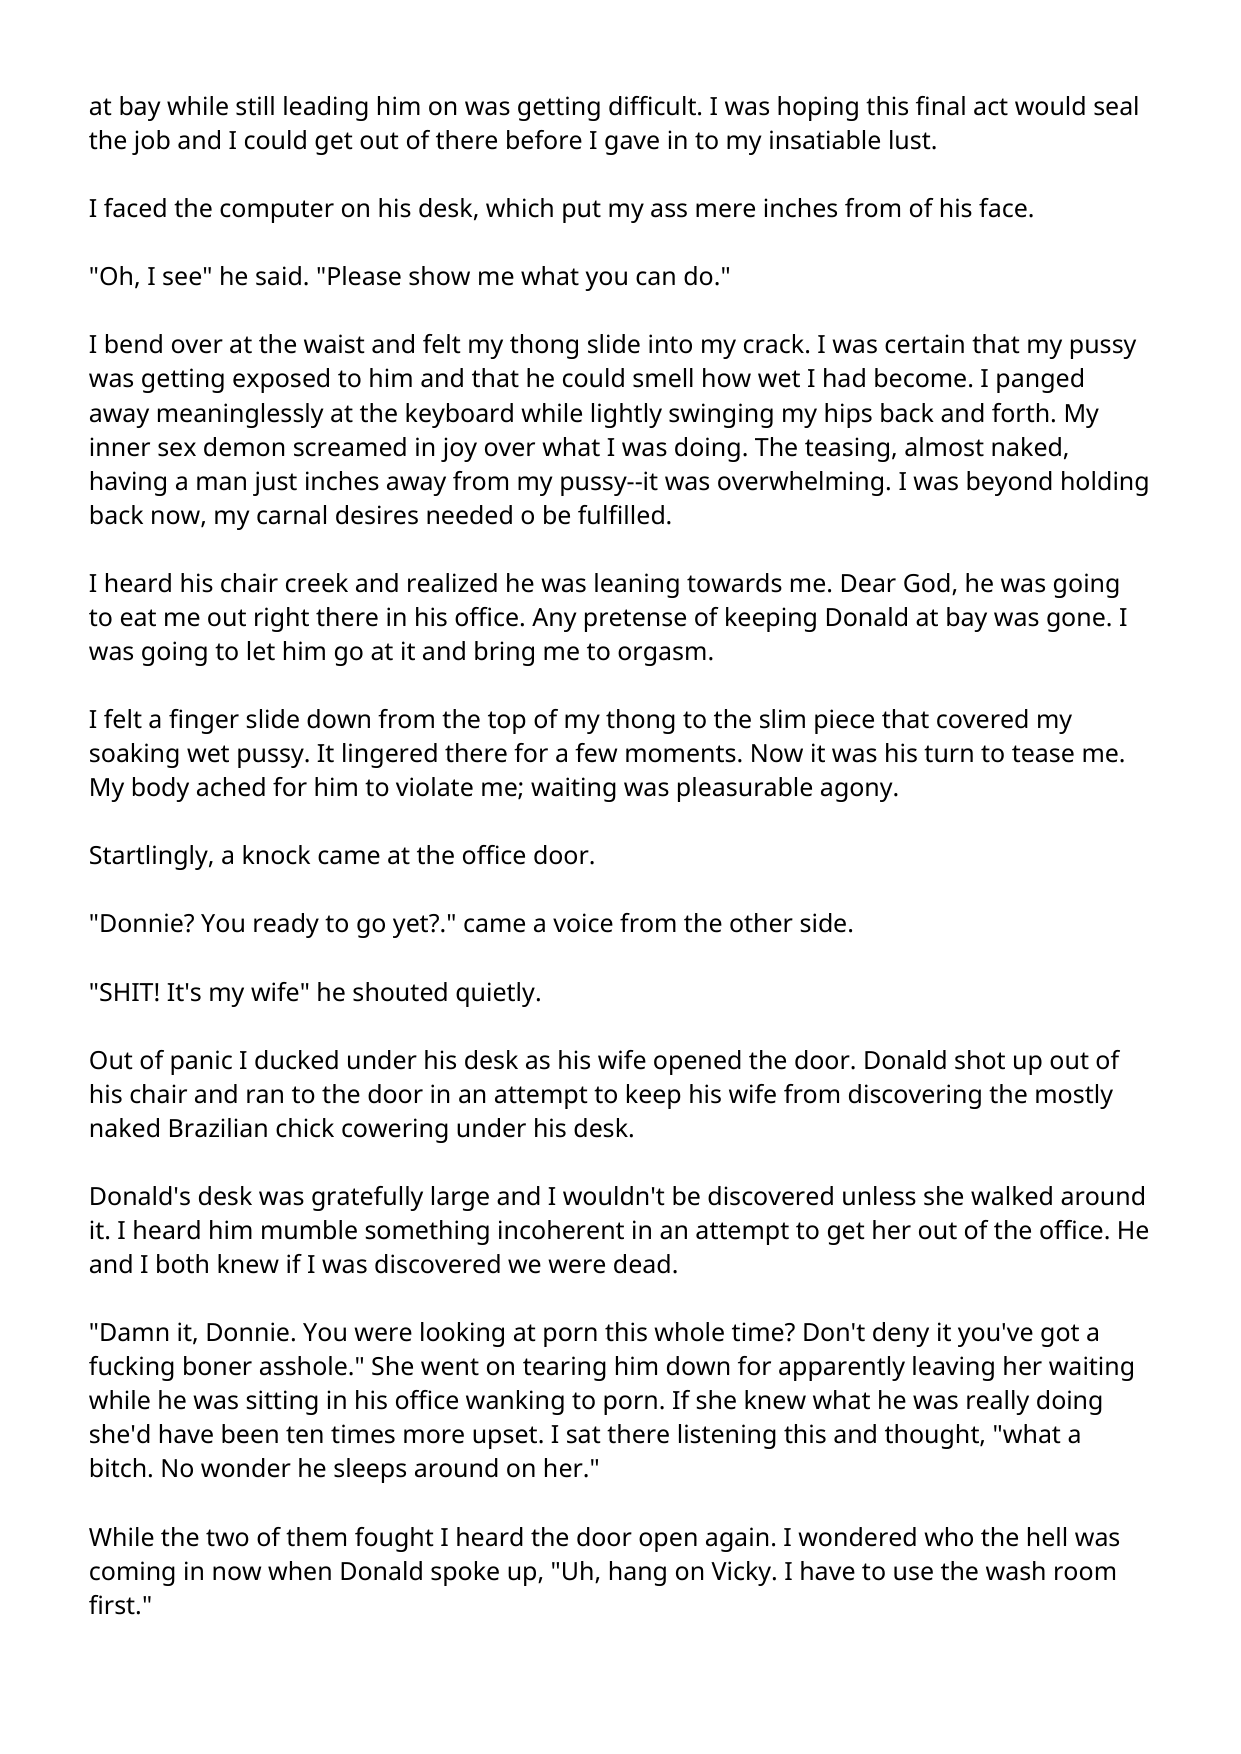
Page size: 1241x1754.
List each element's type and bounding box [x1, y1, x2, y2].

text [89, 89, 1152, 1656]
